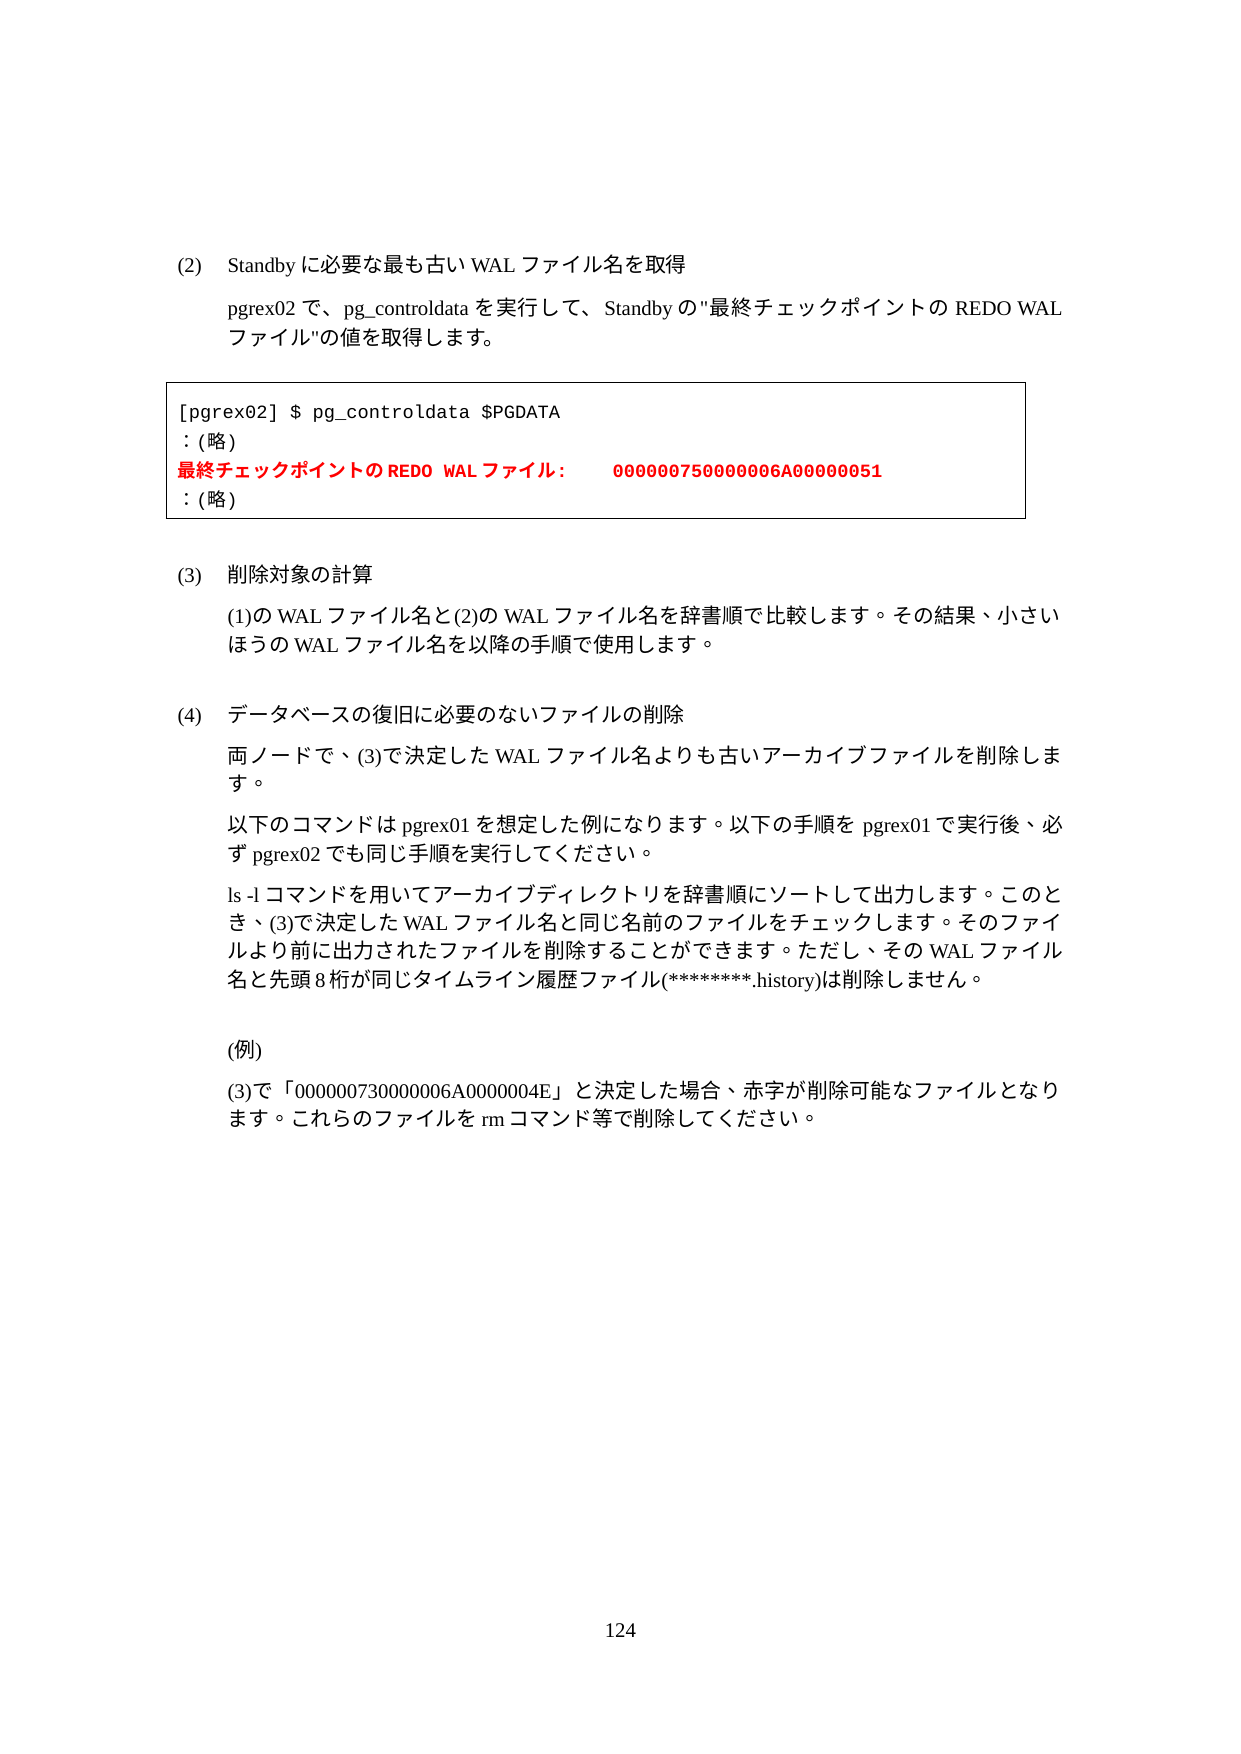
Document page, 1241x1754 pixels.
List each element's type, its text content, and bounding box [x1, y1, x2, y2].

list ls -lコマンドを用いてアーカイブディレクトリを辞書順にソートして出力します。このとき、(3)で決定したWALファイル名と同じ名前のファイルをチェックします。そのファイルより前に出力されたファイルを削除することができます。ただし、そのWALファイル名と先頭8桁が同じタイムライン履歴ファイル(********.history)は削除しません。 [177, 880, 1063, 993]
list Standbyに必要な最も古いWALファイル名を取得 [177, 248, 1063, 279]
list データベースの復旧に必要のないファイルの削除 [177, 700, 1063, 728]
list 以下のコマンドはpgrex01を想定した例になります。以下の手順をpgrex01で実行後、必ずpgrex02でも同じ手順を実行してください。 [177, 810, 1063, 867]
list (例) [177, 1035, 1063, 1064]
list (3)で「000000730000006A0000004E」と決定した場合、赤字が削除可能なファイルとなります。これらのファイルをrmコマンド等で削除してください。 [177, 1076, 1063, 1133]
list (1)のWALファイル名と(2)のWALファイル名を辞書順で比較します。その結果、小さいほうのWALファイル名を以降の手順で使用します。 [177, 602, 1063, 658]
list 削除対象の計算 [177, 561, 1063, 589]
list 両ノードで、(3)で決定したWALファイル名よりも古いアーカイブファイルを削除します。 [177, 741, 1063, 798]
table_header [pgrex02] $ pg_controldata $PGDATA ：(略) 最終チェックポイントのREDO WALファイル: 000000750000006A00000051 ：(略) [167, 383, 1025, 518]
list pgrex02で、pg_controldataを実行して、Standbyの"最終チェックポイントのREDO WALファイル"の値を取得します。 [177, 291, 1063, 352]
